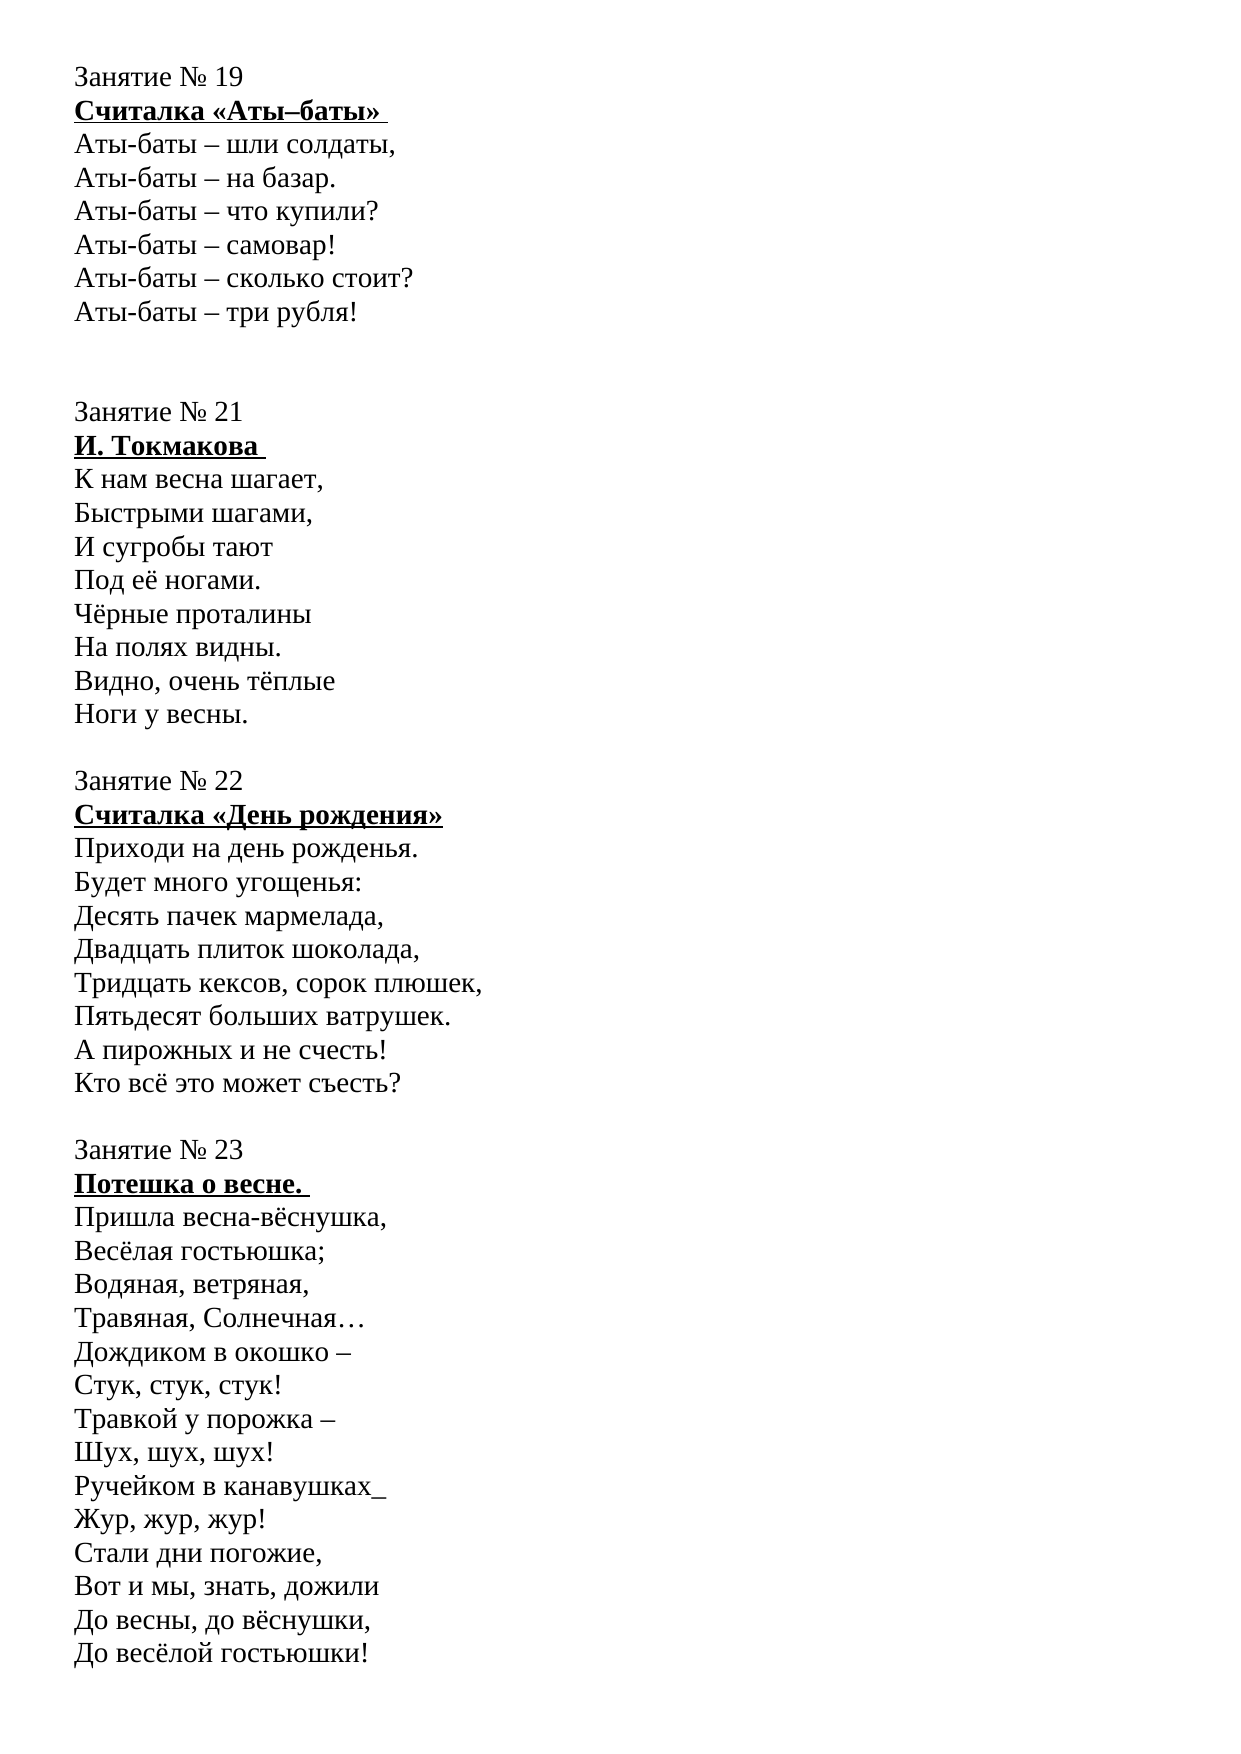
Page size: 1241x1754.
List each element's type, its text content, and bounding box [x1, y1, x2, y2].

text Занятие № 23 [74, 1132, 1181, 1166]
text Ручейком в канавушках_ [74, 1468, 1181, 1501]
text Занятие № 21 [74, 394, 1181, 428]
text А пирожных и не счесть! [74, 1032, 1181, 1065]
text Аты-баты – на базар. [74, 160, 1181, 193]
text Шух, шух, шух! [74, 1434, 1181, 1468]
text Водяная, ветряная, [74, 1267, 1181, 1300]
text Пятьдесят больших ватрушек. [74, 998, 1181, 1032]
text Видно, очень тёплые [74, 663, 1181, 696]
text Кто всё это может съесть? [74, 1065, 1181, 1099]
text Аты-баты – что купили? [74, 193, 1181, 227]
text Аты-баты – самовар! [74, 227, 1181, 260]
text Будет много угощенья: [74, 864, 1181, 898]
text Пришла весна-вёснушка, [74, 1199, 1181, 1233]
text Травкой у порожка – [74, 1401, 1181, 1434]
text К нам весна шагает, [74, 462, 1181, 495]
text Вот и мы, знать, дожили [74, 1568, 1181, 1602]
text Приходи на день рожденья. [74, 831, 1181, 864]
text Ноги у весны. [74, 696, 1181, 730]
text Стали дни погожие, [74, 1535, 1181, 1568]
text Жур, жур, жур! [74, 1501, 1181, 1535]
text И сугробы тают [74, 529, 1181, 562]
text Считалка «Аты–баты» [74, 93, 1181, 126]
text Дождиком в окошко – [74, 1334, 1181, 1367]
text Весёлая гостьюшка; [74, 1233, 1181, 1267]
text Аты-баты – три рубля! [74, 294, 1181, 327]
text Десять пачек мармелада, [74, 898, 1181, 931]
text Потешка о весне. [74, 1166, 1181, 1199]
text Занятие № 22 [74, 763, 1181, 797]
text Считалка «День рождения» [74, 797, 1181, 831]
text Двадцать плиток шоколада, [74, 931, 1181, 965]
text До весны, до вёснушки, [74, 1602, 1181, 1636]
text Стук, стук, стук! [74, 1367, 1181, 1401]
text Аты-баты – сколько стоит? [74, 260, 1181, 294]
text И. Токмакова [74, 428, 1181, 462]
text Аты-баты – шли солдаты, [74, 126, 1181, 160]
text Быстрыми шагами, [74, 495, 1181, 529]
text Чёрные проталины [74, 596, 1181, 629]
text Под её ногами. [74, 562, 1181, 596]
text До весёлой гостьюшки! [74, 1636, 1181, 1669]
text На полях видны. [74, 629, 1181, 663]
text Занятие № 19 [74, 59, 1181, 93]
text Тридцать кексов, сорок плюшек, [74, 965, 1181, 998]
text Травяная, Солнечная… [74, 1300, 1181, 1334]
